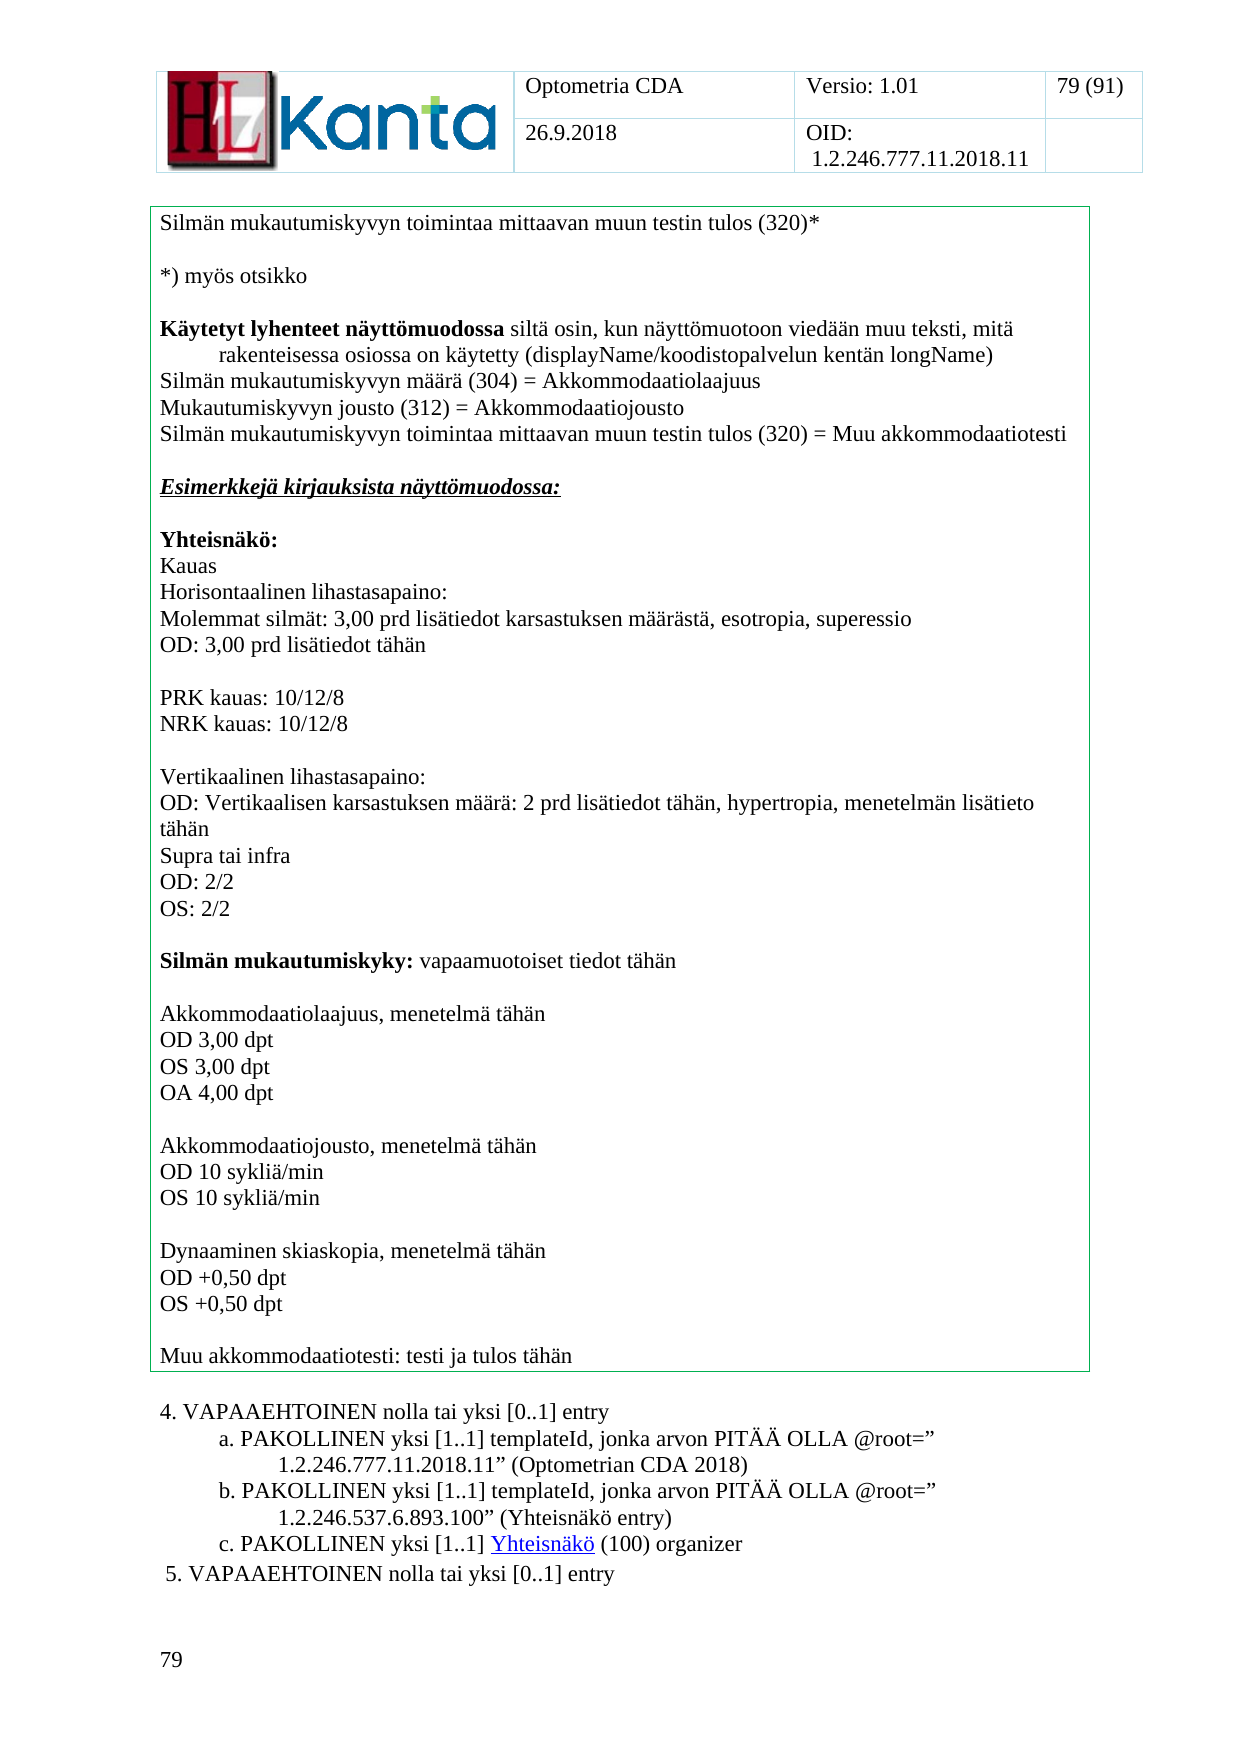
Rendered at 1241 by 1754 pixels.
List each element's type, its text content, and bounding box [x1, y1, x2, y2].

text c. PAKOLLINEN yksi [1..1] Yhteisnäkö (100) organizer [218, 1530, 1081, 1557]
text Yhteisnäkö: Kauas Horisontaalinen lihastasapaino: Molemmat silmät: 3,00 prd lisätiedot karsastuksen määrästä, esotropia, superessio OD: 3,00 prd lisätiedot tähän PRK kauas: 10/12/8 NRK kauas: 10/12/8 Vertikaalinen lihastasapaino: OD: Vertikaalisen karsastuksen määrä: 2 prd lisätiedot tähän, hypertropia, menetelmän lisätieto tähän Supra tai infra OD: 2/2 OS: 2/2 [159, 526, 1081, 921]
text 5. VAPAAEHTOINEN nolla tai yksi [0..1] entry [159, 1560, 1081, 1587]
text b. PAKOLLINEN yksi [1..1] templateId, jonka arvon PITÄÄ OLLA @root=” 1.2.246.537.6.893.100” (Yhteisnäkö entry) [218, 1477, 1081, 1530]
text Silmän mukautumiskyvyn toimintaa mittaavan muun testin tulos (320) = Muu akkommodaatiotesti [159, 420, 1081, 447]
picture [167, 71, 279, 171]
text Silmän mukautumiskyky: vapaamuotoiset tiedot tähän Akkommodaatiolaajuus, menetelmä tähän OD 3,00 dpt OS 3,00 dpt OA 4,00 dpt Akkommodaatiojousto, menetelmä tähän OD 10 sykliä/min OS 10 sykliä/min Dynaaminen skiaskopia, menetelmä tähän OD +0,50 dpt OS +0,50 dpt Muu akkommodaatiotesti: testi ja tulos tähän [151, 944, 1089, 1371]
text Esimerkkejä kirjauksista näyttömuodossa: [159, 473, 1081, 499]
text Silmän mukautumiskyvyn toimintaa mittaavan muun testin tulos (320)* [151, 207, 1089, 236]
text a. PAKOLLINEN yksi [1..1] templateId, jonka arvon PITÄÄ OLLA @root=” 1.2.246.777.11.2018.11” (Optometrian CDA 2018) [218, 1425, 1081, 1477]
text Silmän mukautumiskyvyn määrä (304) = Akkommodaatiolaajuus [159, 367, 1081, 394]
text Mukautumiskyvyn jousto (312) = Akkommodaatiojousto [159, 394, 1081, 420]
text *) myös otsikko [159, 262, 1081, 288]
text Käytetyt lyhenteet näyttömuodossa siltä osin, kun näyttömuotoon viedään muu teksti, mitä rakenteisessa osiossa on käytetty (displayName/koodistopalvelun kentän longName) [159, 315, 1081, 367]
picture [281, 96, 496, 150]
text 4. VAPAAEHTOINEN nolla tai yksi [0..1] entry [159, 1398, 1081, 1425]
